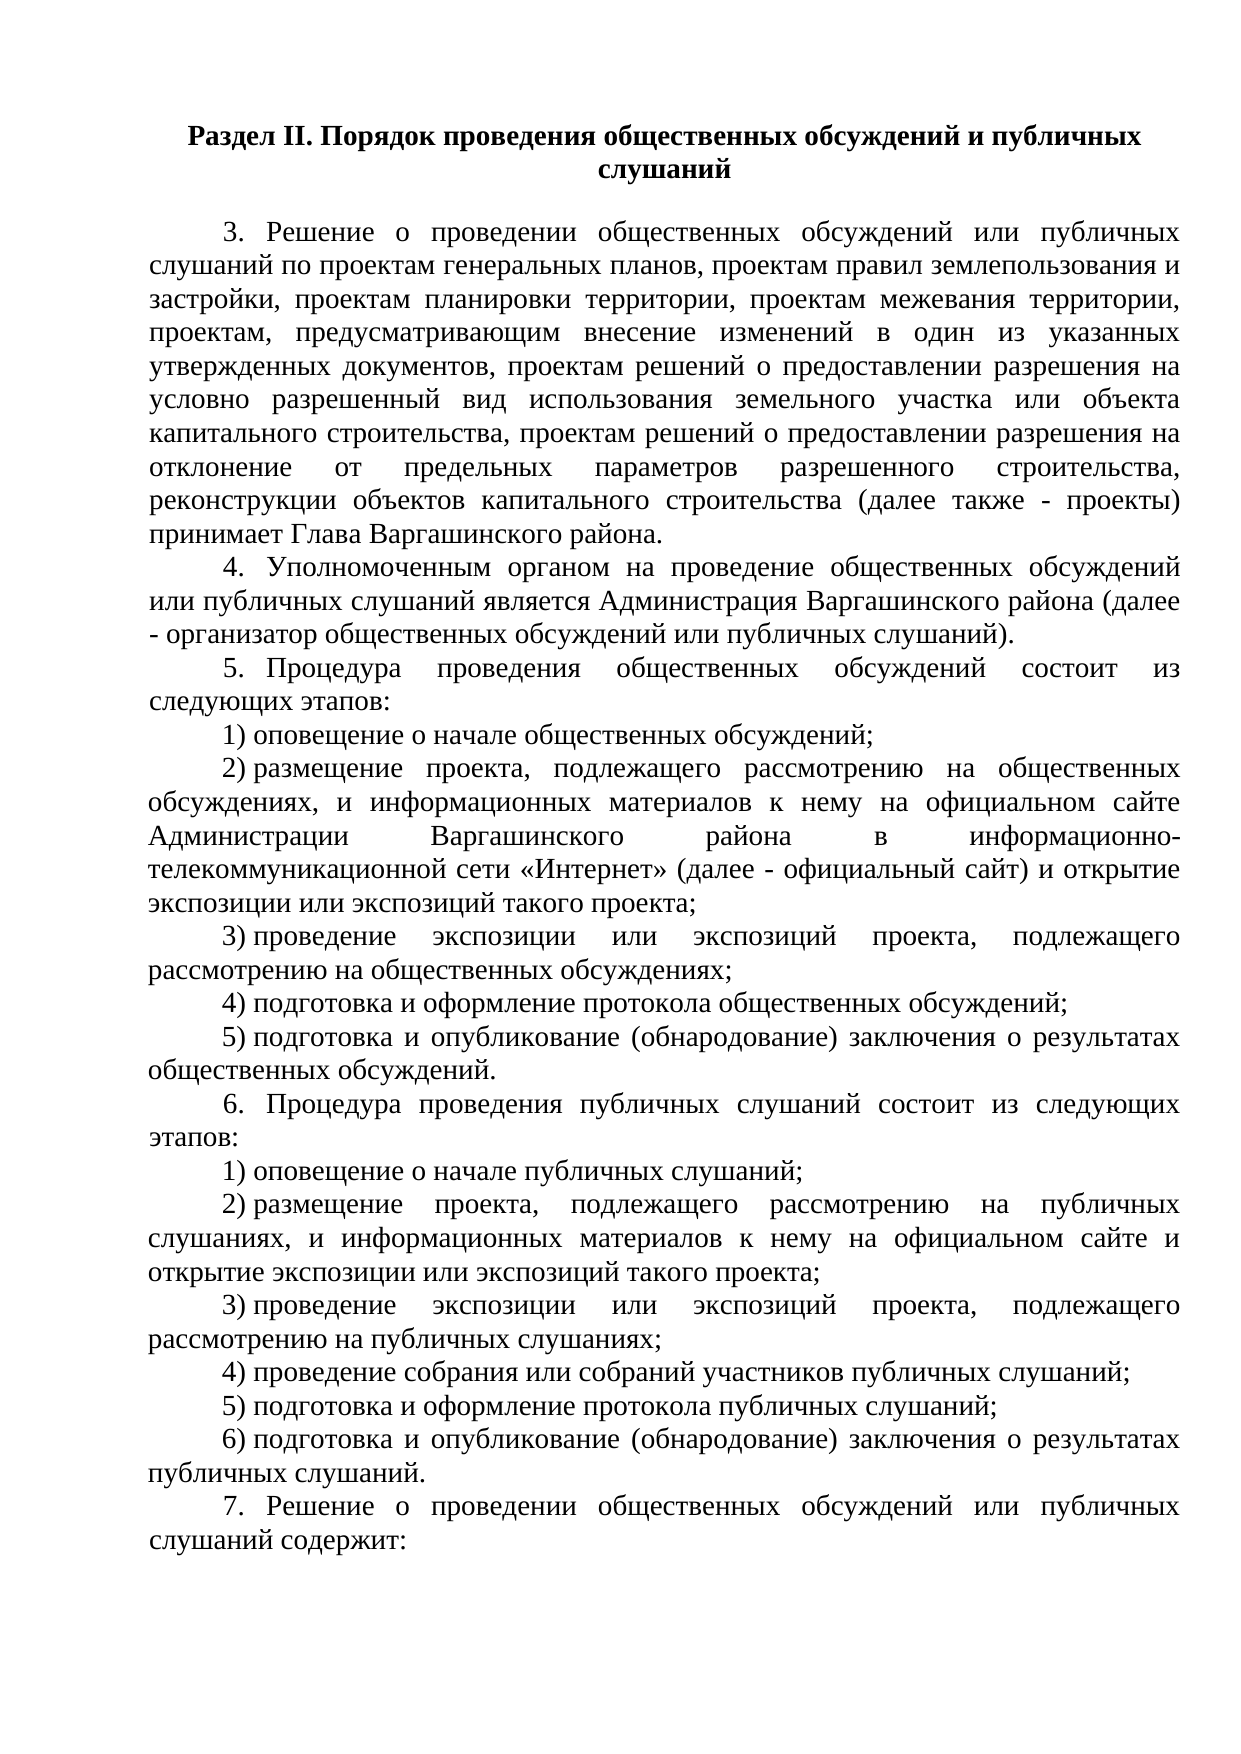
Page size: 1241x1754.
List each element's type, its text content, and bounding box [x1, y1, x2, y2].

text 2) размещение проекта, подлежащего рассмотрению на общественных обсуждениях, и информационных материалов к нему на официальном сайте Администрации Варгашинского района в информационно-телекоммуникационной сети «Интернет» (далее - официальный сайт) и открытие экспозиции или экспозиций такого проекта; [148, 751, 1181, 918]
text 2) размещение проекта, подлежащего рассмотрению на публичных слушаниях, и информационных материалов к нему на официальном сайте и открытие экспозиции или экспозиций такого проекта; [148, 1187, 1181, 1287]
text 4) проведение собрания или собраний участников публичных слушаний; [148, 1354, 1181, 1388]
list Решение о проведении общественных обсуждений или публичных слушаний содержит: [149, 1488, 1181, 1556]
list Процедура проведения публичных слушаний состоит из следующих этапов: [149, 1086, 1181, 1153]
text 5) подготовка и оформление протокола публичных слушаний; [148, 1388, 1181, 1421]
text 3) проведение экспозиции или экспозиций проекта, подлежащего рассмотрению на общественных обсуждениях; [148, 918, 1181, 985]
text 3) проведение экспозиции или экспозиций проекта, подлежащего рассмотрению на публичных слушаниях; [148, 1287, 1181, 1354]
list Уполномоченным органом на проведение общественных обсуждений или публичных слушаний является Администрация Варгашинского района (далее - организатор общественных обсуждений или публичных слушаний). [149, 549, 1181, 650]
text 6) подготовка и опубликование (обнародование) заключения о результатах публичных слушаний. [148, 1421, 1181, 1488]
text Раздел II. Порядок проведения общественных обсуждений и публичных слушаний [148, 118, 1181, 185]
text 1) оповещение о начале публичных слушаний; [148, 1153, 1181, 1187]
text 5) подготовка и опубликование (обнародование) заключения о результатах общественных обсуждений. [148, 1019, 1181, 1086]
list Решение о проведении общественных обсуждений или публичных слушаний по проектам генеральных планов, проектам правил землепользования и застройки, проектам планировки территории, проектам межевания территории, проектам, предусматривающим внесение изменений в один из указанных утвержденных документов, проектам решений о предоставлении разрешения на условно разрешенный вид использования земельного участка или объекта капитального строительства, проектам решений о предоставлении разрешения на отклонение от предельных параметров разрешенного строительства, реконструкции объектов капитального строительства (далее также - проекты) принимает Глава Варгашинского района. [149, 214, 1181, 549]
text 4) подготовка и оформление протокола общественных обсуждений; [148, 985, 1181, 1019]
text 1) оповещение о начале общественных обсуждений; [148, 717, 1181, 751]
list Процедура проведения общественных обсуждений состоит из следующих этапов: [149, 650, 1181, 717]
